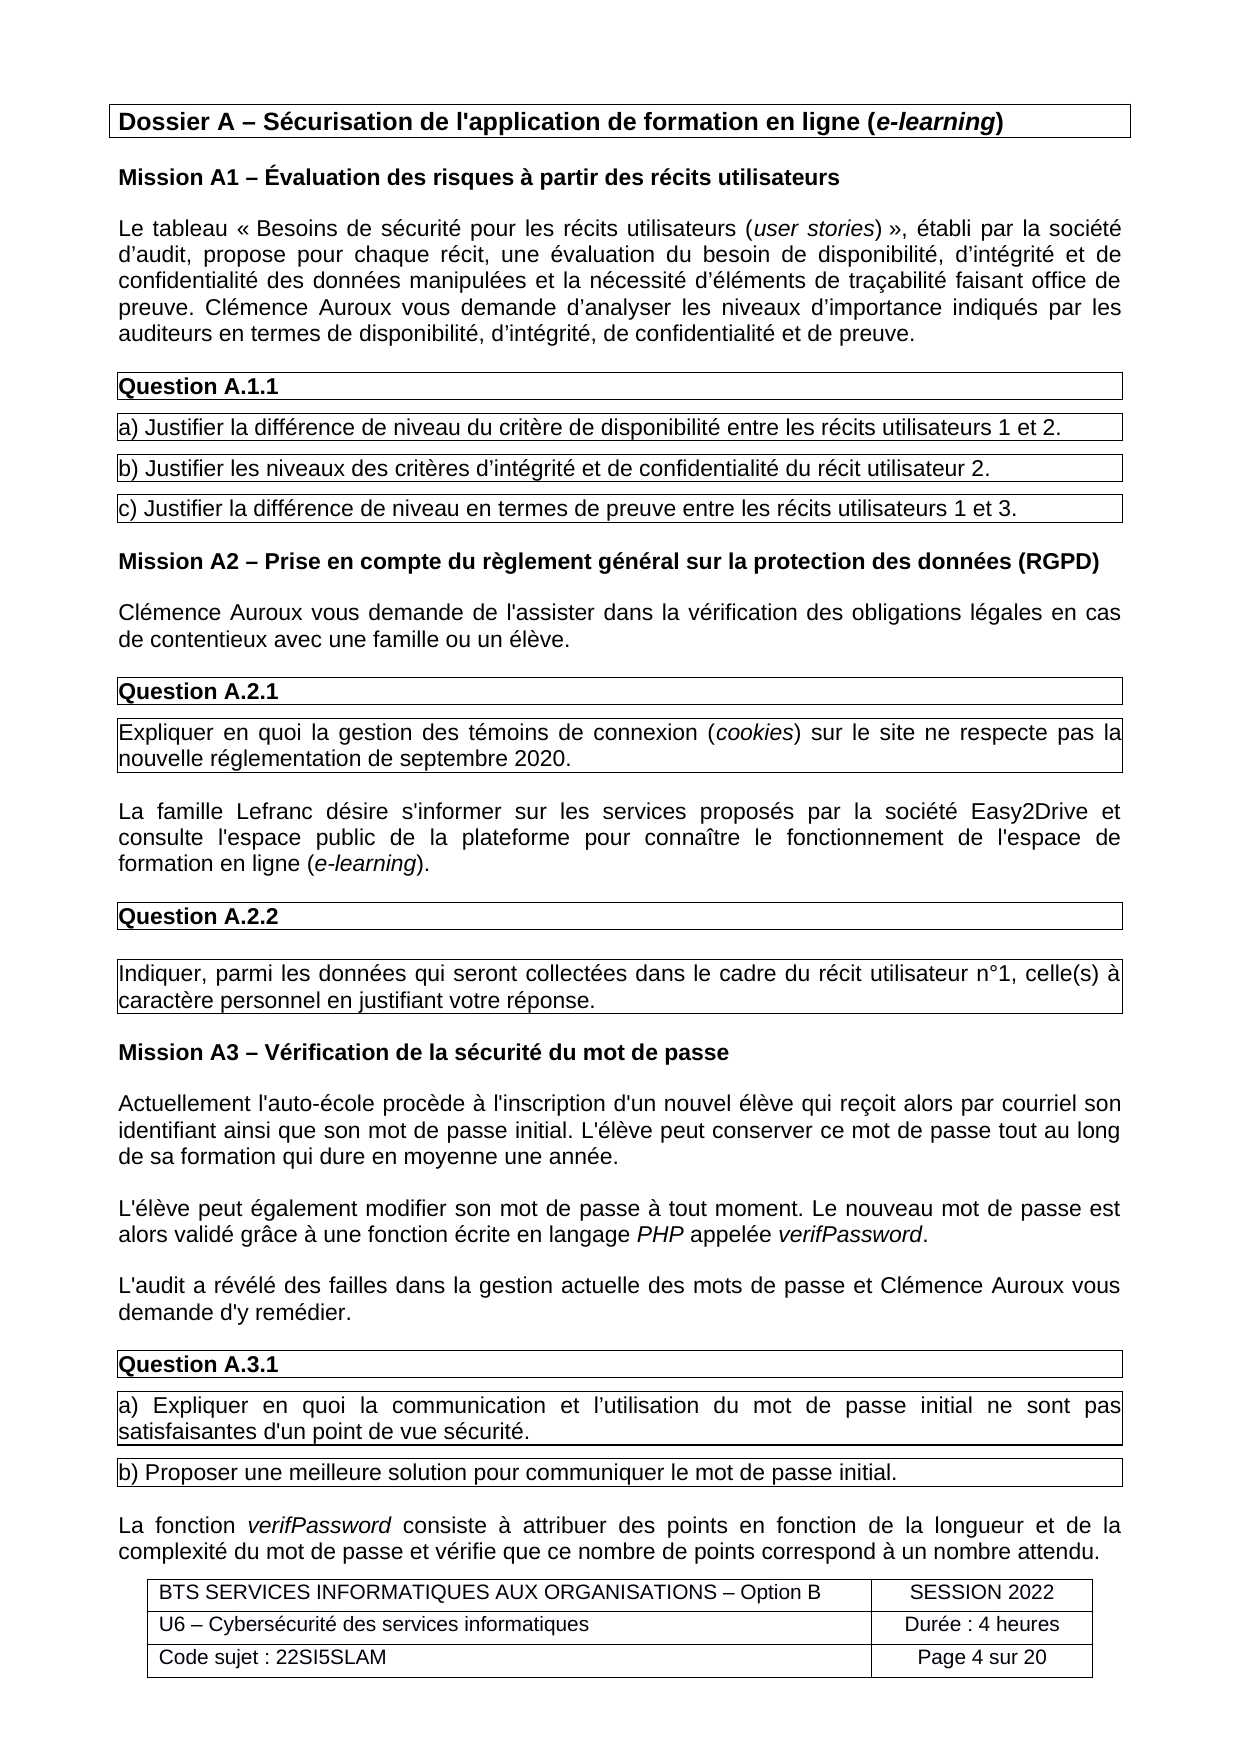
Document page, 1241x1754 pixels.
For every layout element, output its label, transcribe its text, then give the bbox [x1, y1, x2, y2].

text L'élève peut également modifier son mot de passe à tout moment. Le nouveau mot de passe est alors validé grâce à une fonction écrite en langage PHP appelée verifPassword. [118, 1194, 1122, 1247]
text Question A.1.1 [118, 373, 1122, 399]
text a) Justifier la différence de niveau du critère de disponibilité entre les récits utilisateurs 1 et 2. [118, 414, 1122, 440]
text Question A.2.1 [118, 678, 1122, 704]
text Clémence Auroux vous demande de l'assister dans la vérification des obligations légales en cas de contentieux avec une famille ou un élève. [118, 599, 1122, 652]
text Actuellement l'auto-école procède à l'inscription d'un nouvel élève qui reçoit alors par courriel son identifiant ainsi que son mot de passe initial. L'élève peut conserver ce mot de passe tout au long de sa formation qui dure en moyenne une année. [118, 1090, 1122, 1169]
text Le tableau « Besoins de sécurité pour les récits utilisateurs (user stories) », établi par la société d’audit, propose pour chaque récit, une évaluation du besoin de disponibilité, d’intégrité et de confidentialité des données manipulées et la nécessité d’éléments de traçabilité faisant office de preuve. Clémence Auroux vous demande d’analyser les niveaux d’importance indiqués par les auditeurs en termes de disponibilité, d’intégrité, de confidentialité et de preuve. [118, 215, 1122, 347]
text Mission A1 – Évaluation des risques à partir des récits utilisateurs [118, 163, 1122, 190]
text Question A.3.1 [118, 1351, 1122, 1377]
text Mission A2 – Prise en compte du règlement général sur la protection des données (RGPD) [118, 548, 1122, 574]
text c) Justifier la différence de niveau en termes de preuve entre les récits utilisateurs 1 et 3. [118, 495, 1122, 522]
text b) Proposer une meilleure solution pour communiquer le mot de passe initial. [118, 1459, 1122, 1486]
text L'audit a révélé des failles dans la gestion actuelle des mots de passe et Clémence Auroux vous demande d'y remédier. [118, 1272, 1122, 1325]
text Dossier A – Sécurisation de l'application de formation en ligne (e-learning) [110, 105, 1130, 137]
text Mission A3 – Vérification de la sécurité du mot de passe [118, 1039, 1122, 1065]
text Question A.2.2 [118, 903, 1122, 929]
text Expliquer en quoi la gestion des témoins de connexion (cookies) sur le site ne respecte pas la nouvelle réglementation de septembre 2020. [118, 719, 1122, 772]
text a) Expliquer en quoi la communication et l’utilisation du mot de passe initial ne sont pas satisfaisantes d'un point de vue sécurité. [118, 1392, 1122, 1444]
text b) Justifier les niveaux des critères d’intégrité et de confidentialité du récit utilisateur 2. [118, 455, 1122, 481]
text Indiquer, parmi les données qui seront collectées dans le cadre du récit utilisateur n°1, celle(s) à caractère personnel en justifiant votre réponse. [118, 960, 1122, 1013]
text La fonction verifPassword consiste à attribuer des points en fonction de la longueur et de la complexité du mot de passe et vérifie que ce nombre de points correspond à un nombre attendu. [118, 1512, 1122, 1564]
text La famille Lefranc désire s'informer sur les services proposés par la société Easy2Drive et consulte l'espace public de la plateforme pour connaître le fonctionnement de l'espace de formation en ligne (e-learning). [118, 798, 1122, 877]
